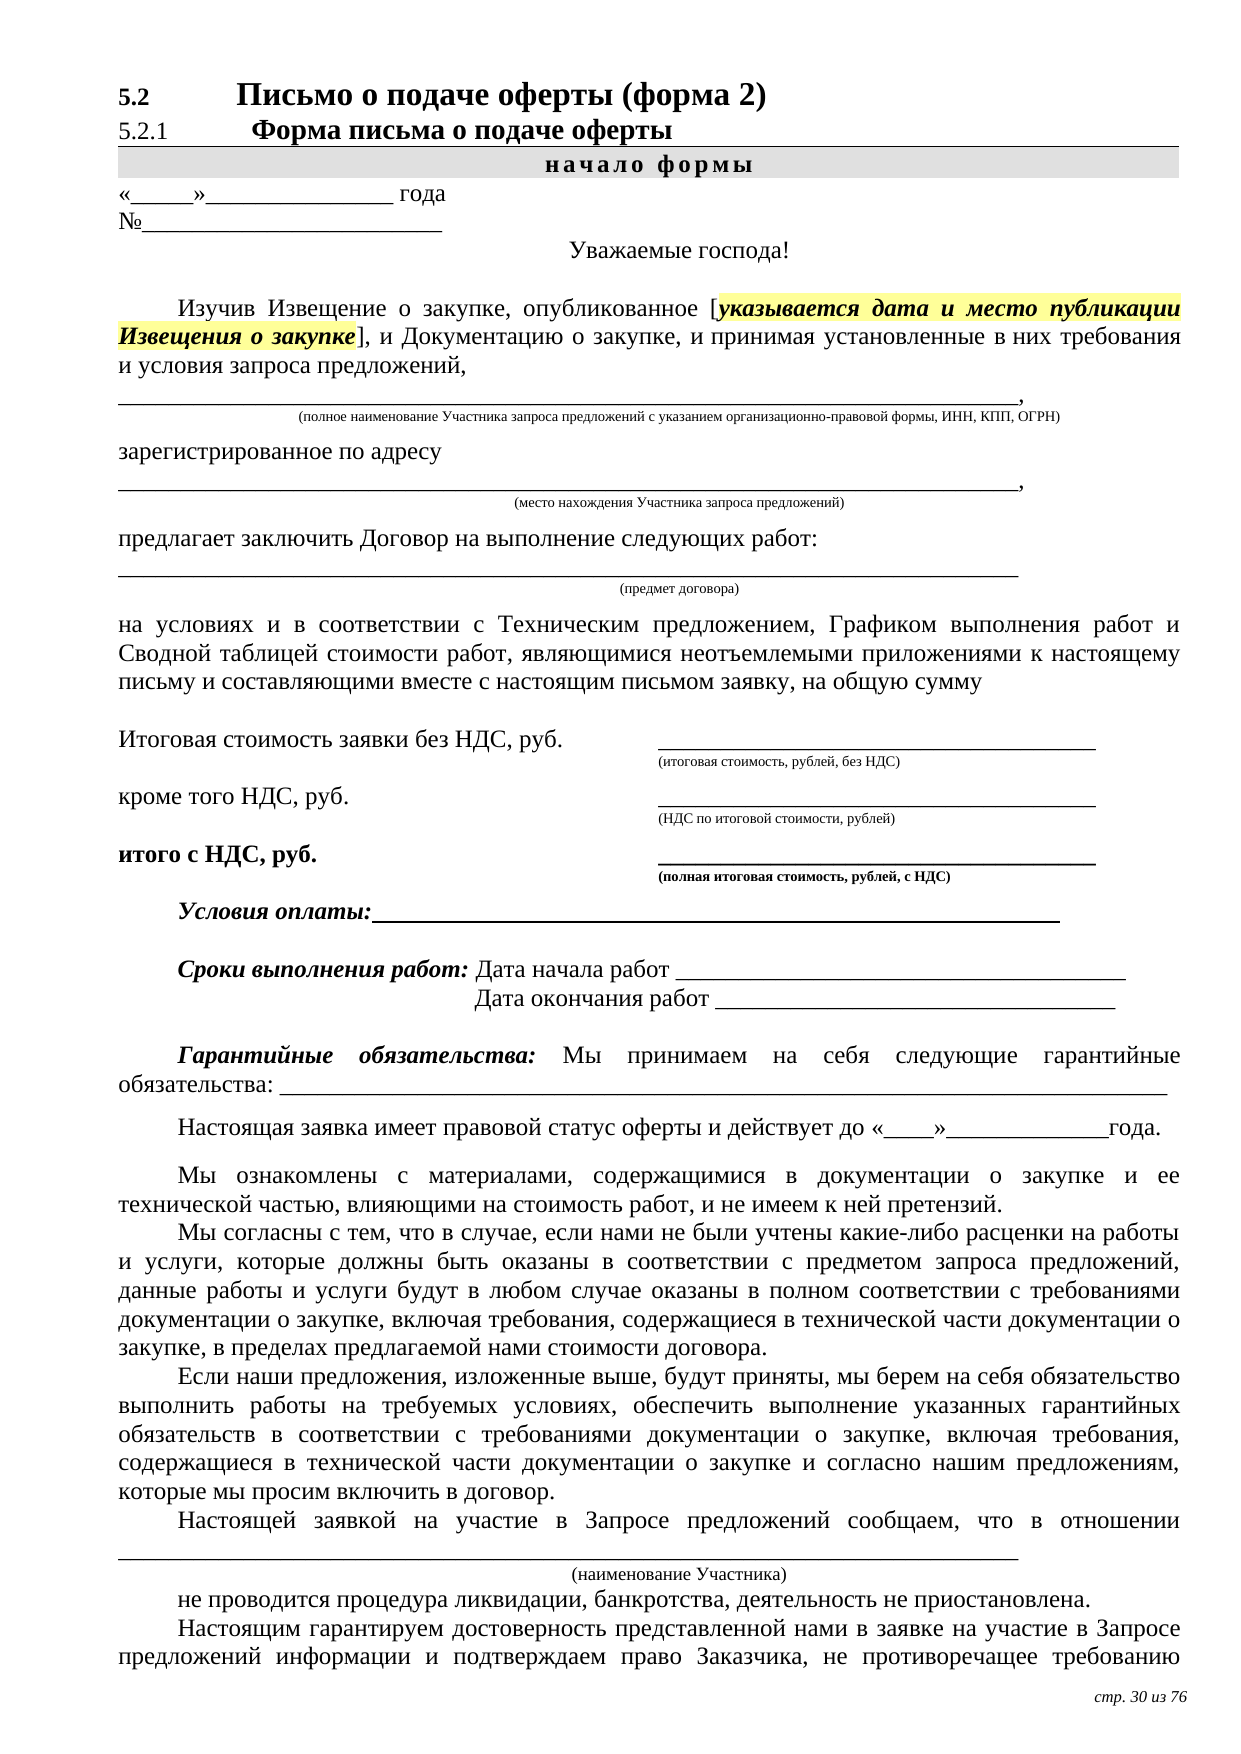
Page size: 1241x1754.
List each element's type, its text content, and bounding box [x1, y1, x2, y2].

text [118, 1613, 1181, 1670]
text не проводится процедура ликвидации, банкротства, деятельность не приостановлена. [118, 1584, 1181, 1613]
text на условиях и в соответствии с Техническим предложением, Графиком выполнения работ и Сводной таблицей стоимости работ, являющимися неотъемлемыми приложениями к настоящему письму и составляющими вместе с настоящим письмом заявку, на общую сумму [118, 609, 1181, 695]
table_cell кроме того НДС, руб. [107, 781, 647, 839]
table_header ___________________________________ (итоговая стоимость, рублей, без НДС) [647, 724, 1187, 781]
text (полное наименование Участника запроса предложений с указанием организационно-правовой формы, ИНН, КПП, ОГРН) [118, 408, 1181, 436]
text Настоящей заявкой на участие в Запросе предложений сообщаем, что в отношении ________________________________________________________________________ [118, 1505, 1181, 1562]
table_cell ___________________________________ (полная итоговая стоимость, рублей, с НДС) [647, 839, 1187, 896]
text (наименование Участника) [118, 1562, 1181, 1584]
table_header Итоговая стоимость заявки без НДС, руб. [107, 724, 647, 781]
text (предмет договора) [118, 580, 1181, 609]
text Настоящая заявка имеет правовой статус оферты и действует до «____»_____________года. [118, 1112, 1181, 1141]
text (место нахождения Участника запроса предложений) [118, 494, 1181, 523]
text №________________________ [118, 206, 635, 235]
text Мы ознакомлены с материалами, содержащимися в документации о закупке и ее технической частью, влияющими на стоимость работ, и не имеем к ней претензий. [118, 1160, 1181, 1217]
text Если наши предложения, изложенные выше, будут приняты, мы берем на себя обязательство выполнить работы на требуемых условиях, обеспечить выполнение указанных гарантийных обязательств в соответствии с требованиями документации о закупке, включая требования, содержащиеся в технической части документации о закупке и согласно нашим предложениям, которые мы просим включить в договор. [118, 1361, 1181, 1505]
text «_____»_______________ года [118, 178, 635, 206]
text начало формы [118, 147, 1179, 178]
table_cell ___________________________________ (НДС по итоговой стоимости, рублей) [647, 781, 1187, 839]
text ________________________________________________________________________ [118, 551, 1181, 580]
text ________________________________________________________________________, [118, 465, 1181, 494]
text Мы согласны с тем, что в случае, если нами не были учтены какие-либо расценки на работы и услуги, которые должны быть оказаны в соответствии с предметом запроса предложений, данные работы и услуги будут в любом случае оказаны в полном соответствии с требованиями документации о закупке, включая требования, содержащиеся в технической части документации о закупке, в пределах предлагаемой нами стоимости договора. [118, 1217, 1181, 1361]
text Гарантийные обязательства: Мы принимаем на себя следующие гарантийные обязательства: _______________________________________________________________________ [118, 1040, 1181, 1098]
text ________________________________________________________________________, [118, 379, 1181, 408]
text Условия оплаты:_______________________________________________________ [118, 896, 1181, 925]
text Уважаемые господа! [118, 235, 1181, 264]
text зарегистрированное по адресу [118, 436, 1181, 465]
text предлагает заключить Договор на выполнение следующих работ: [118, 523, 1181, 551]
text Дата окончания работ ________________________________ [118, 983, 1181, 1011]
text Сроки выполнения работ: Дата начала работ ____________________________________ [118, 954, 1181, 983]
text Изучив Извещение о закупке, опубликованное [указывается дата и место публикации Извещения о закупке], и Документацию о закупке, и принимая установленные в них требования и условия запроса предложений, [118, 293, 1181, 379]
text Форма письма о подаче оферты [118, 112, 1181, 146]
table_cell итого с НДС, руб. [107, 839, 647, 896]
